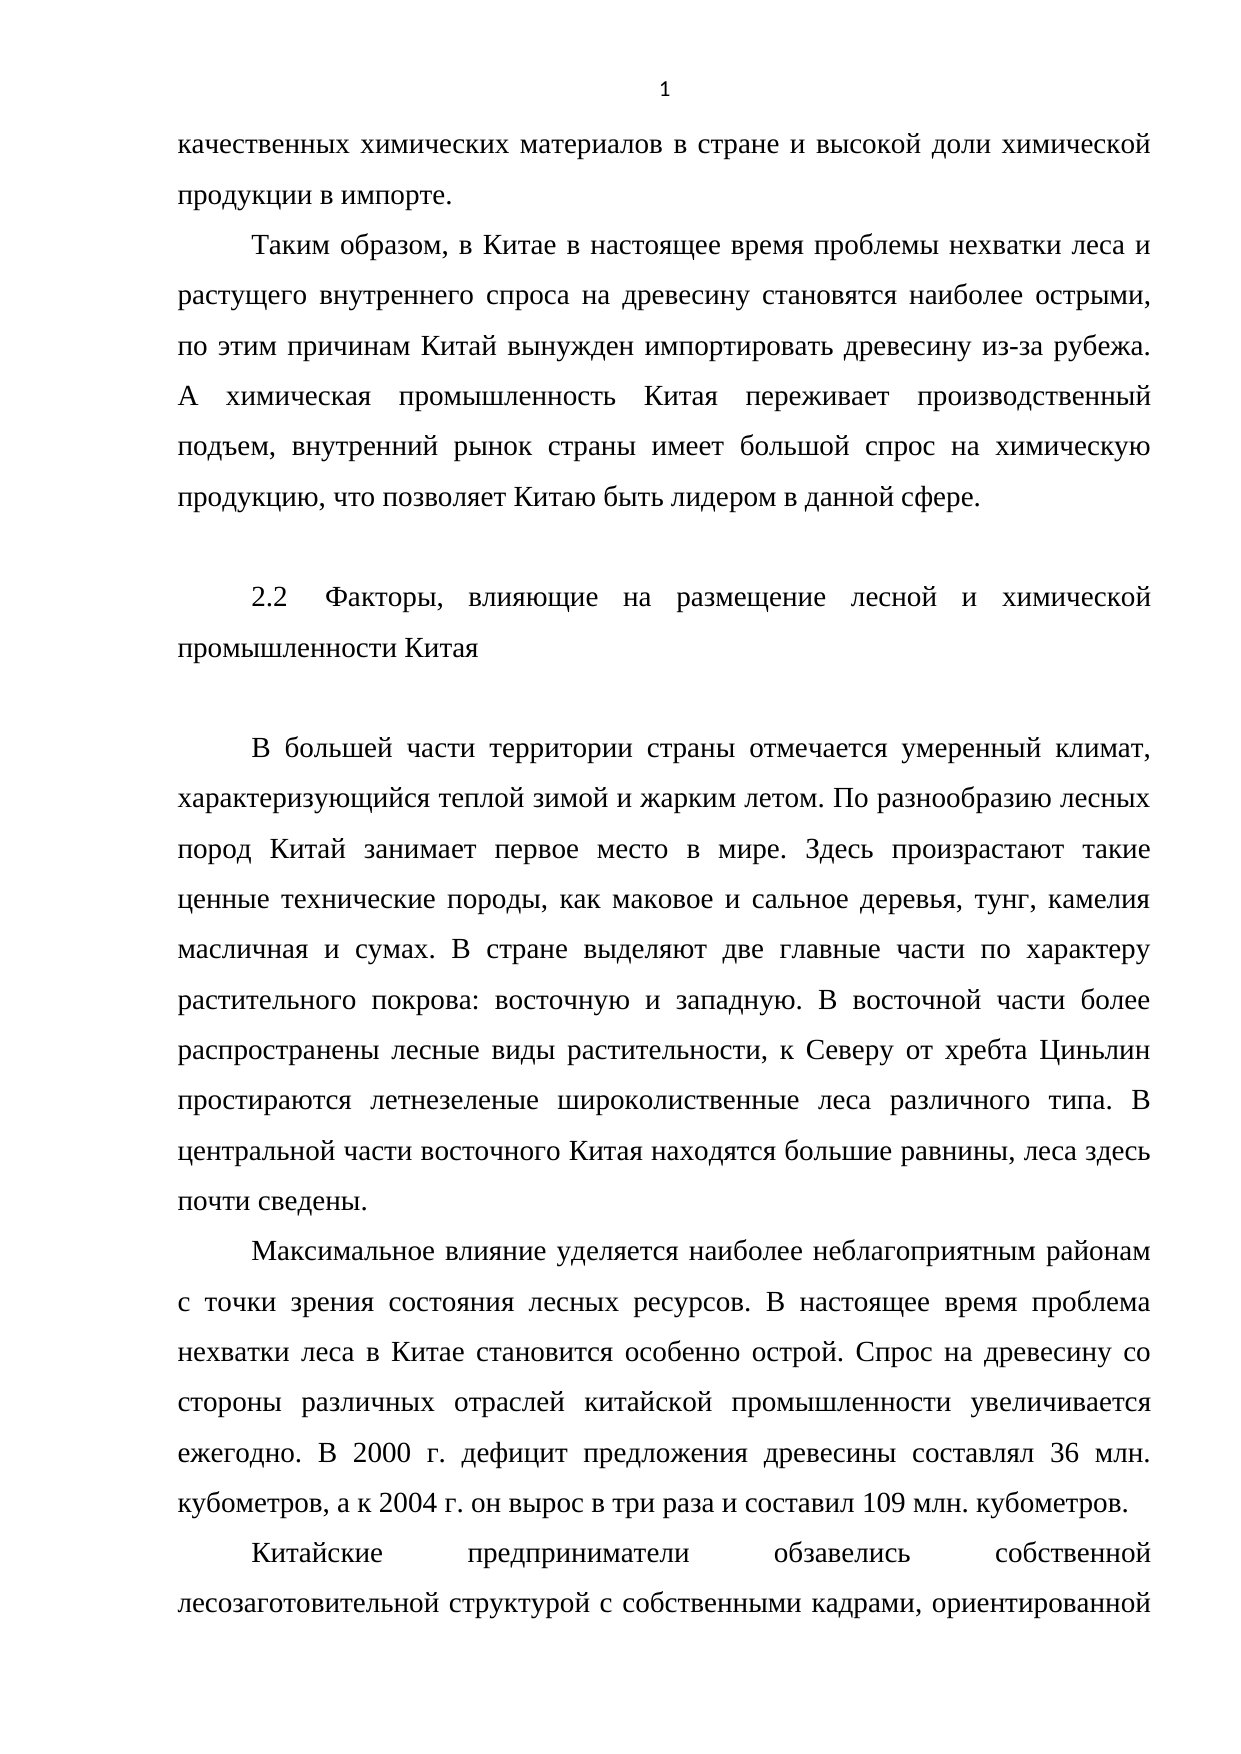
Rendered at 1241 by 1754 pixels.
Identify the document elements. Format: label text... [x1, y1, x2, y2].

text Таким образом, в Китае в настоящее время проблемы нехватки леса и растущего внутреннего спроса на древесину становятся наиболее острыми, по этим причинам Китай вынужден импортировать древесину из-за рубежа. А химическая промышленность Китая переживает производственный подъем, внутренний рынок страны имеет большой спрос на химическую продукцию, что позволяет Китаю быть лидером в данной сфере. [177, 227, 1152, 512]
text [177, 1535, 1152, 1619]
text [177, 127, 1152, 210]
list Факторы, влияющие на размещение лесной и химической промышленности Китая [177, 579, 1152, 663]
text В большей части территории страны отмечается умеренный климат, характеризующийся теплой зимой и жарким летом. По разнообразию лесных пород Китай занимает первое место в мире. Здесь произрастают такие ценные технические породы, как маковое и сальное деревья, тунг, камелия масличная и сумах. В стране выделяют две главные части по характеру растительного покрова: восточную и западную. В восточной части более распространены лесные виды растительности, к Северу от хребта Циньлин простираются летнезеленые широколиственные леса различного типа. В центральной части восточного Китая находятся большие равнины, леса здесь почти сведены. [177, 730, 1152, 1217]
text Максимальное влияние уделяется наиболее неблагоприятным районам с точки зрения состояния лесных ресурсов. В настоящее время проблема нехватки леса в Китае становится особенно острой. Спрос на древесину со стороны различных отраслей китайской промышленности увеличивается ежегодно. В 2000 г. дефицит предложения древесины составлял 36 млн. кубометров, а к 2004 г. он вырос в три раза и составил 109 млн. кубометров. [177, 1233, 1152, 1518]
